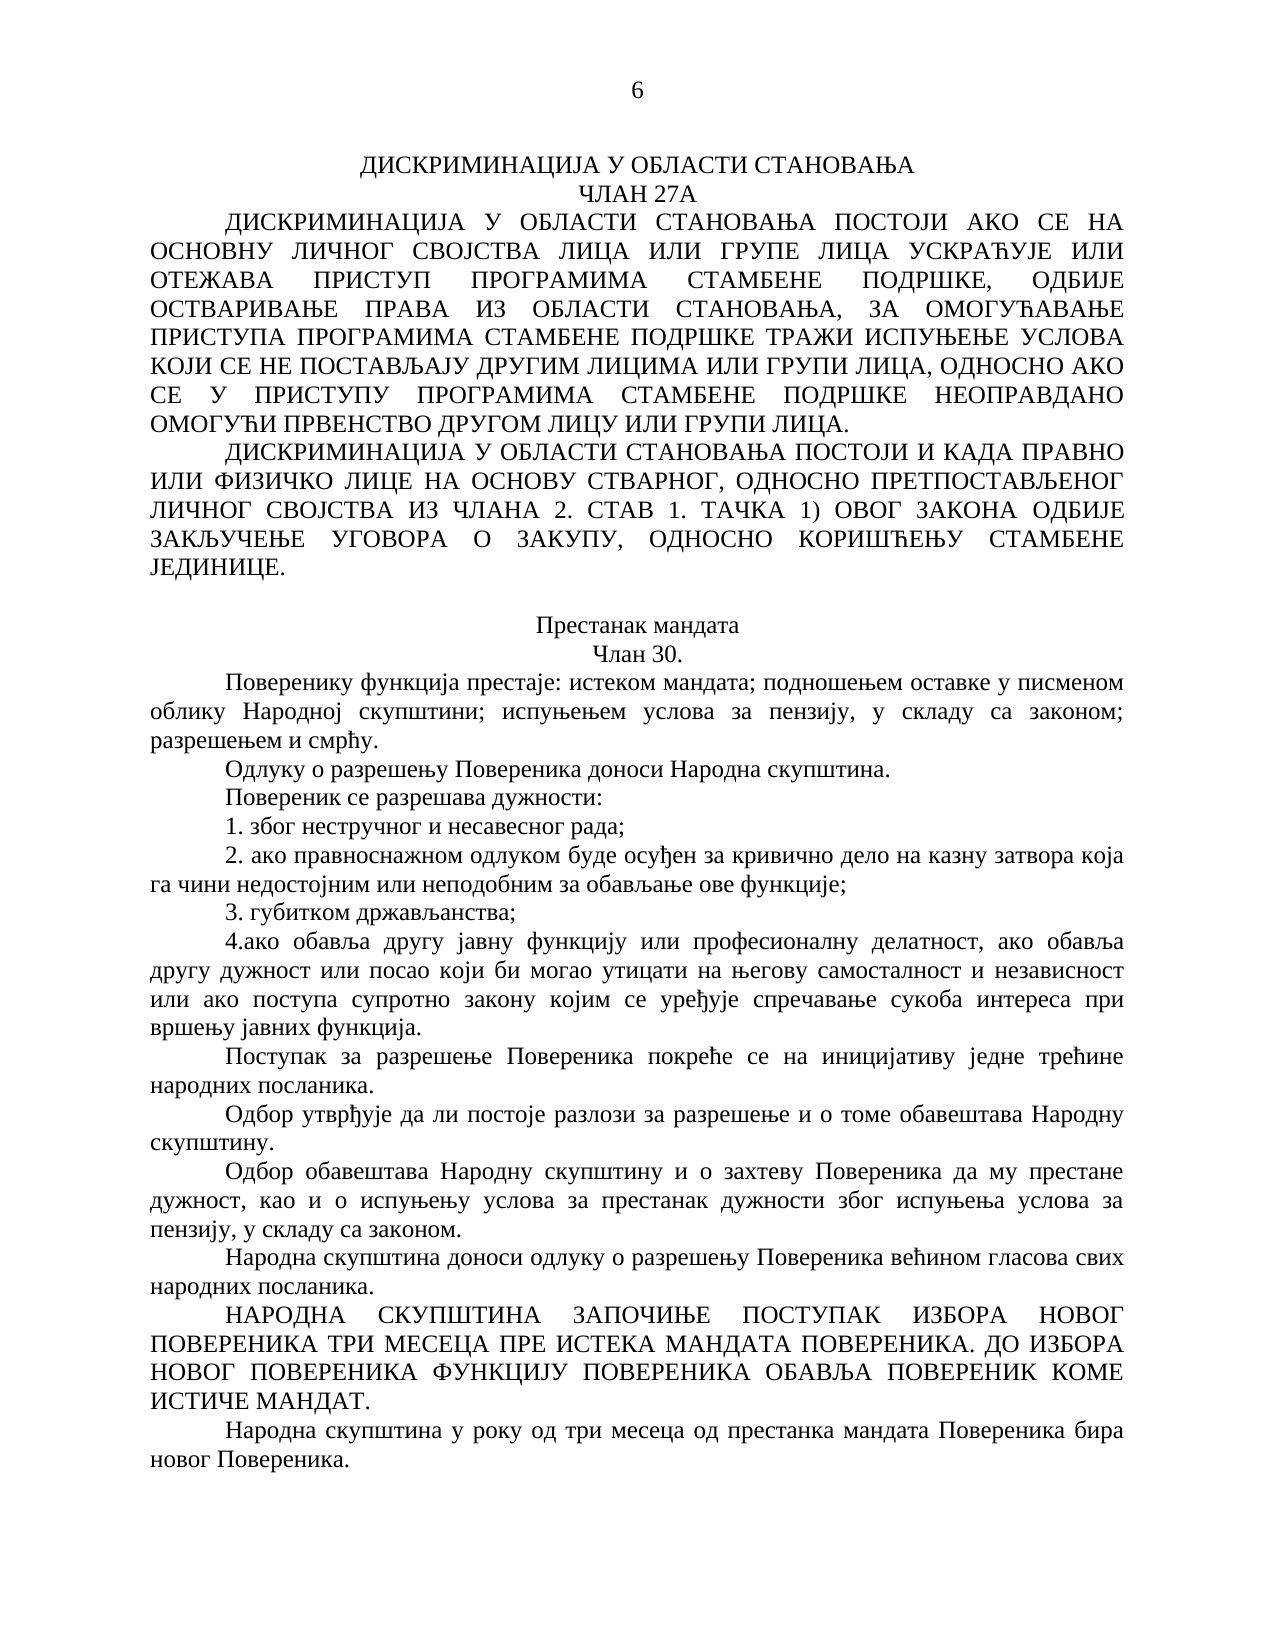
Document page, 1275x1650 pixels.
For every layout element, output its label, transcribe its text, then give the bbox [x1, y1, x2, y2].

text Одбор обавештава Народну скупштину и о захтеву Повереника да му престане дужност, као и о испуњењу услова за престанак дужности због испуњења услова за пензију, у складу са законом. [150, 1156, 1125, 1242]
text 2. ако правноснажном одлуком буде осуђен за кривично дело на казну затвора која га чини недостојним или неподобним за обављање ове функције; [150, 840, 1125, 897]
text Поверенику функција престаје: истеком мандата; подношењем оставке у писменом облику Народној скупштини; испуњењем услова за пензију, у складу са законом; разрешењем и смрћу. [150, 667, 1125, 754]
text Народна скупштина доноси одлуку о разрешењу Повереника већином гласова свих народних посланика. [150, 1242, 1125, 1300]
text Повереник се разрешава дужности: [150, 782, 1125, 811]
text Престанак мандата [150, 610, 1125, 639]
text Одлуку о разрешењу Повереника доноси Народна скупштина. [150, 754, 1125, 782]
text Члан 30. [150, 639, 1125, 667]
text Члан 27а [150, 179, 1125, 207]
text Народна скупштина у року од три месеца од престанка мандата Повереника бира новог Повереника. [150, 1415, 1125, 1472]
text Дискриминација у области становања постоји и када правно или физичко лице на основу стварног, односно претпостављеног личног својства из члана 2. став 1. тачка 1) овог закона одбије закључење уговора о закупу, односно коришћењу стамбене јединице. [150, 437, 1125, 581]
text Народна скупштина започиње поступак избора новог Повереника три месеца пре истека мандата Повереника. До избора новог Повереника функцију Повереника обавља Повереник коме истиче мандат. [150, 1300, 1125, 1415]
text Дискриминација у области становања постоји ако се на основну Личног својства лица или групе лица ускраћује или отежава приступ програмима стамбене подршке, одбије остваривање права из области становања, за омогућавање приступа програмима стамбене подршке тражи испуњење услова који се нЕ постављају другим лицима или групи лица, односно ако се у приступу програмима стамбене подршке неоправдано омогући првенство другом лицу или групи лица. [150, 207, 1125, 437]
text Поступак за разрешење Повереника покреће се на иницијативу једне трећине народних посланика. [150, 1041, 1125, 1099]
text Одбор утврђује да ли постоје разлози за разрешење и о томе обавештава Народну скупштину. [150, 1099, 1125, 1156]
text 4.ако обавља другу јавну функцију или професионалну делатност, ако обавља другу дужност или посао који би могао утицати на његову самосталност и независност или ако поступа супротно закону којим се уређује спречавање сукоба интереса при вршењу јавних функција. [150, 926, 1125, 1041]
text Дискриминација у области становања [150, 150, 1125, 179]
text 3. губитком држављанства; [150, 897, 1125, 926]
text 1. због нестручног и несавесног рада; [150, 811, 1125, 840]
